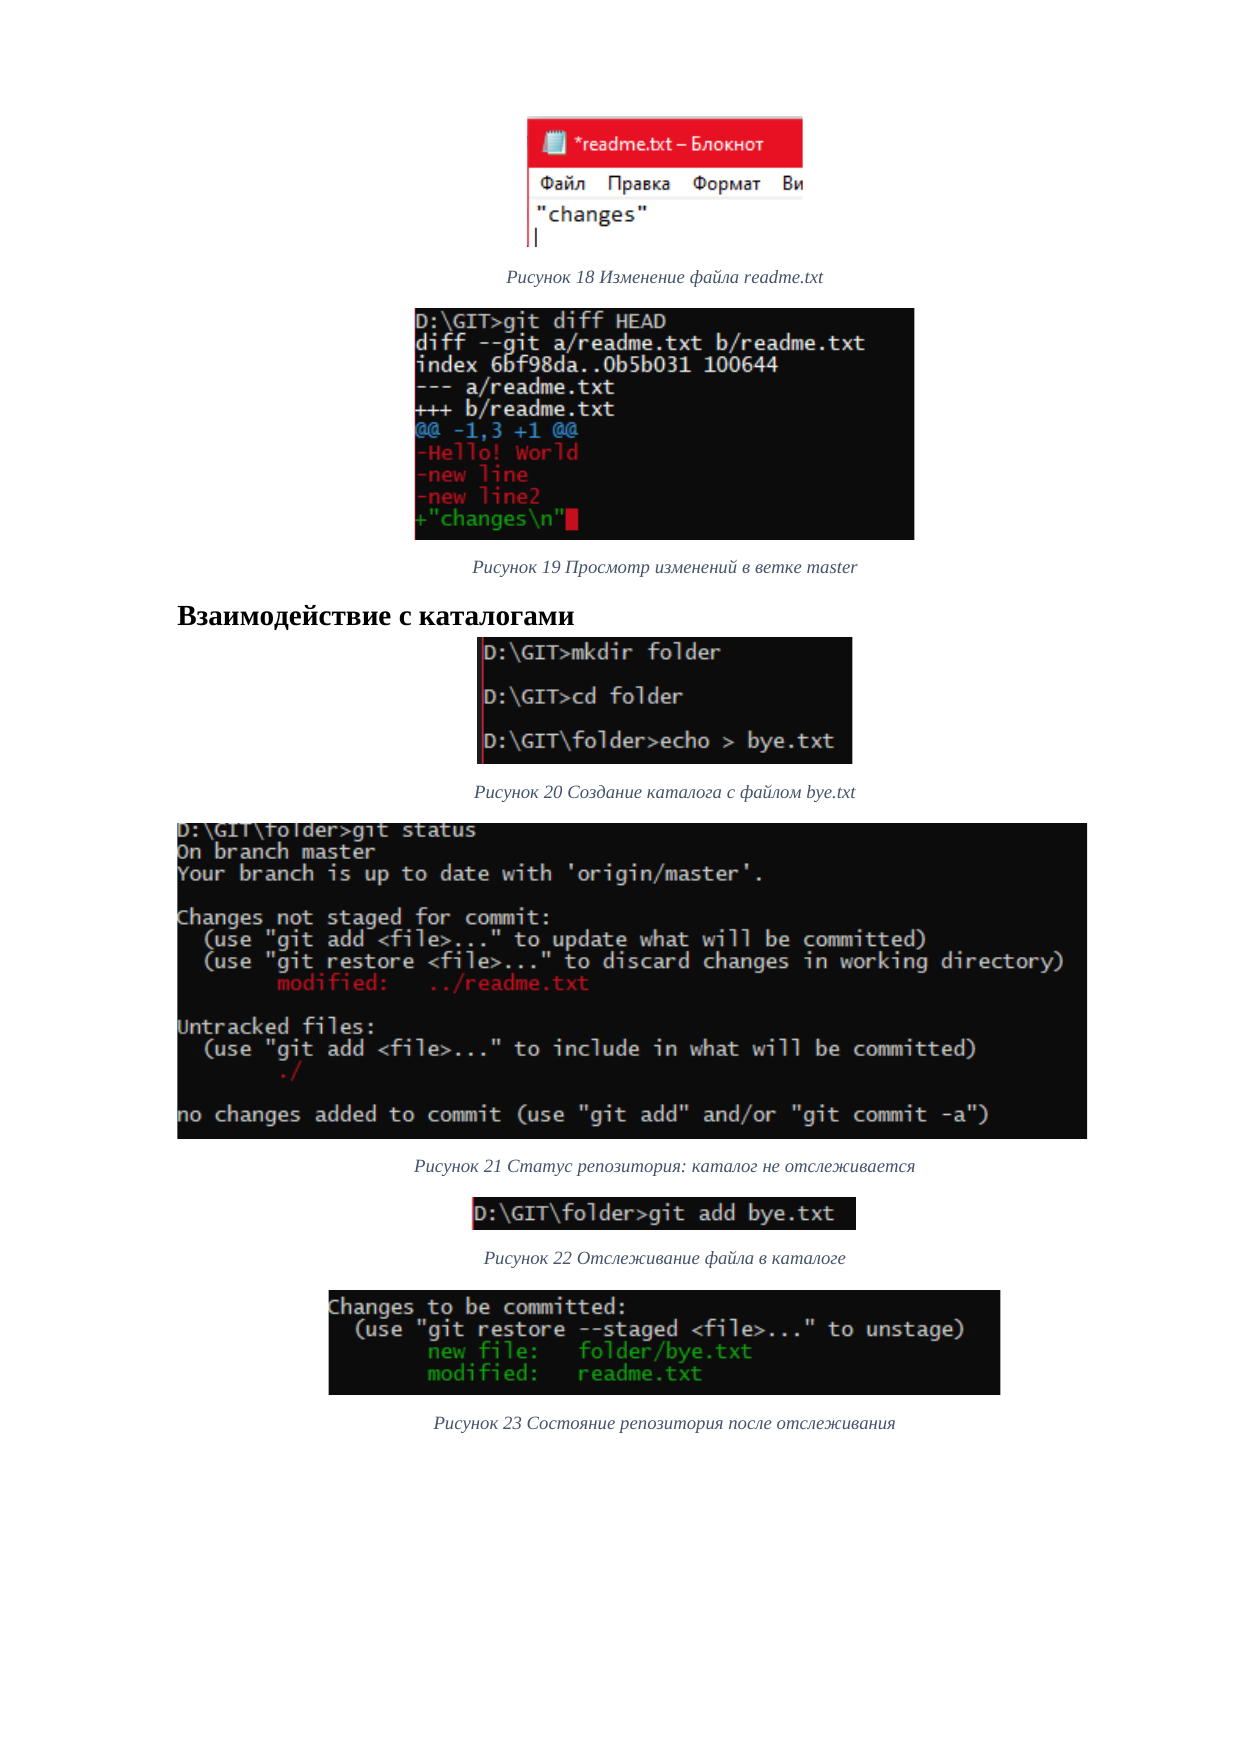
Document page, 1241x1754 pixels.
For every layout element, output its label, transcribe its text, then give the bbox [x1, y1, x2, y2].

text Рисунок 21 Статус репозитория: каталог не отслеживается [278, 1139, 1051, 1176]
picture [526, 116, 803, 247]
text Рисунок 22 Отслеживание файла в каталоге [278, 1211, 1051, 1269]
picture [328, 1290, 1001, 1395]
picture [471, 1197, 856, 1230]
picture [477, 637, 853, 764]
picture [414, 308, 915, 540]
picture [177, 823, 1088, 1139]
text Рисунок 18 Изменение файла readme.txt [278, 266, 1051, 288]
subtitle Взаимодействие с каталогами [177, 598, 1163, 632]
